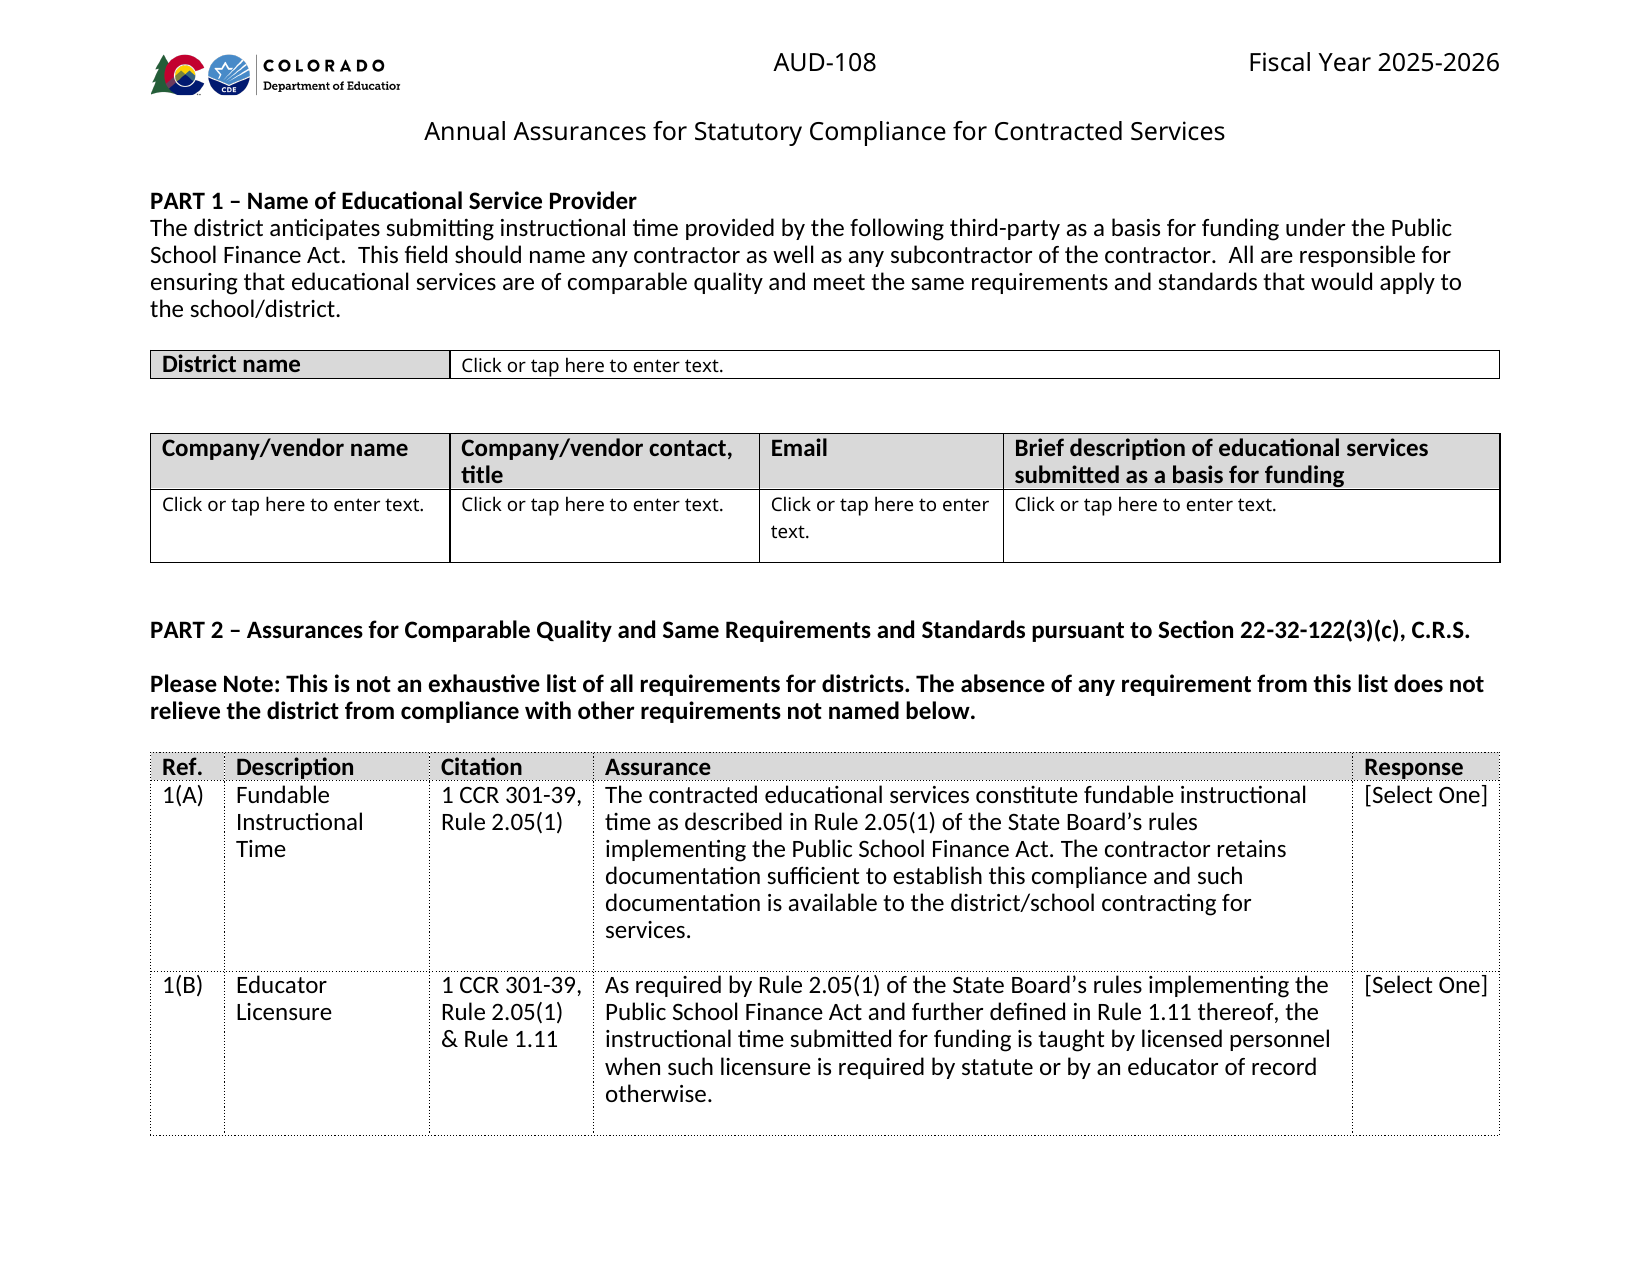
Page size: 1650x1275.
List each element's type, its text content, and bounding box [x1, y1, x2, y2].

text The district anticipates submitting instructional time provided by the following third-party as a basis for funding under the Public School Finance Act. This field should name any contractor as well as any subcontractor of the contractor. All are responsible for ensuring that educational services are of comparable quality and meet the same requirements and standards that would apply to the school/district. [150, 214, 1500, 323]
table_header District name [151, 351, 449, 378]
table_cell As required by Rule 2.05(1) of the State Board’s rules implementing the Public School Finance Act and further defined in Rule 1.11 thereof, the instructional time submitted for funding is taught by licensed personnel when such licensure is required by statute or by an educator of record otherwise. [594, 971, 1353, 1134]
table_cell Fundable Instructional Time [225, 780, 429, 971]
table_header Description [225, 752, 429, 780]
table_cell 1 CCR 301-39, Rule 2.05(1) [430, 780, 594, 971]
table_header Response [1353, 752, 1499, 780]
table_cell 1(B) [151, 971, 224, 1134]
table_header Assurance [594, 752, 1353, 780]
table_cell 1(A) [151, 780, 224, 971]
text PART 2 – Assurances for Comparable Quality and Same Requirements and Standards pursuant to Section 22-32-122(3)(c), C.R.S. [150, 617, 1500, 644]
table_header Company/vendor contact, title [451, 434, 759, 488]
table_cell [1353, 780, 1499, 971]
table_header Citation [430, 752, 594, 780]
table_cell The contracted educational services constitute fundable instructional time as described in Rule 2.05(1) of the State Board’s rules implementing the Public School Finance Act. The contractor retains documentation sufficient to establish this compliance and such documentation is available to the district/school contracting for services. [594, 780, 1353, 971]
table_header Brief description of educational services submitted as a basis for funding [1004, 434, 1499, 488]
table_cell 1 CCR 301-39, Rule 2.05(1) & Rule 1.11 [430, 971, 594, 1134]
table_cell [1353, 971, 1499, 1134]
text PART 1 – Name of Educational Service Provider [150, 187, 1500, 214]
table_header Company/vendor name [151, 434, 449, 488]
table_header Ref. [151, 752, 224, 780]
picture [150, 54, 400, 95]
text Please Note: This is not an exhaustive list of all requirements for districts. The absence of any requirement from this list does not relieve the district from compliance with other requirements not named below. [150, 671, 1500, 725]
table_cell Educator Licensure [225, 971, 429, 1134]
table_header Email [760, 434, 1003, 488]
